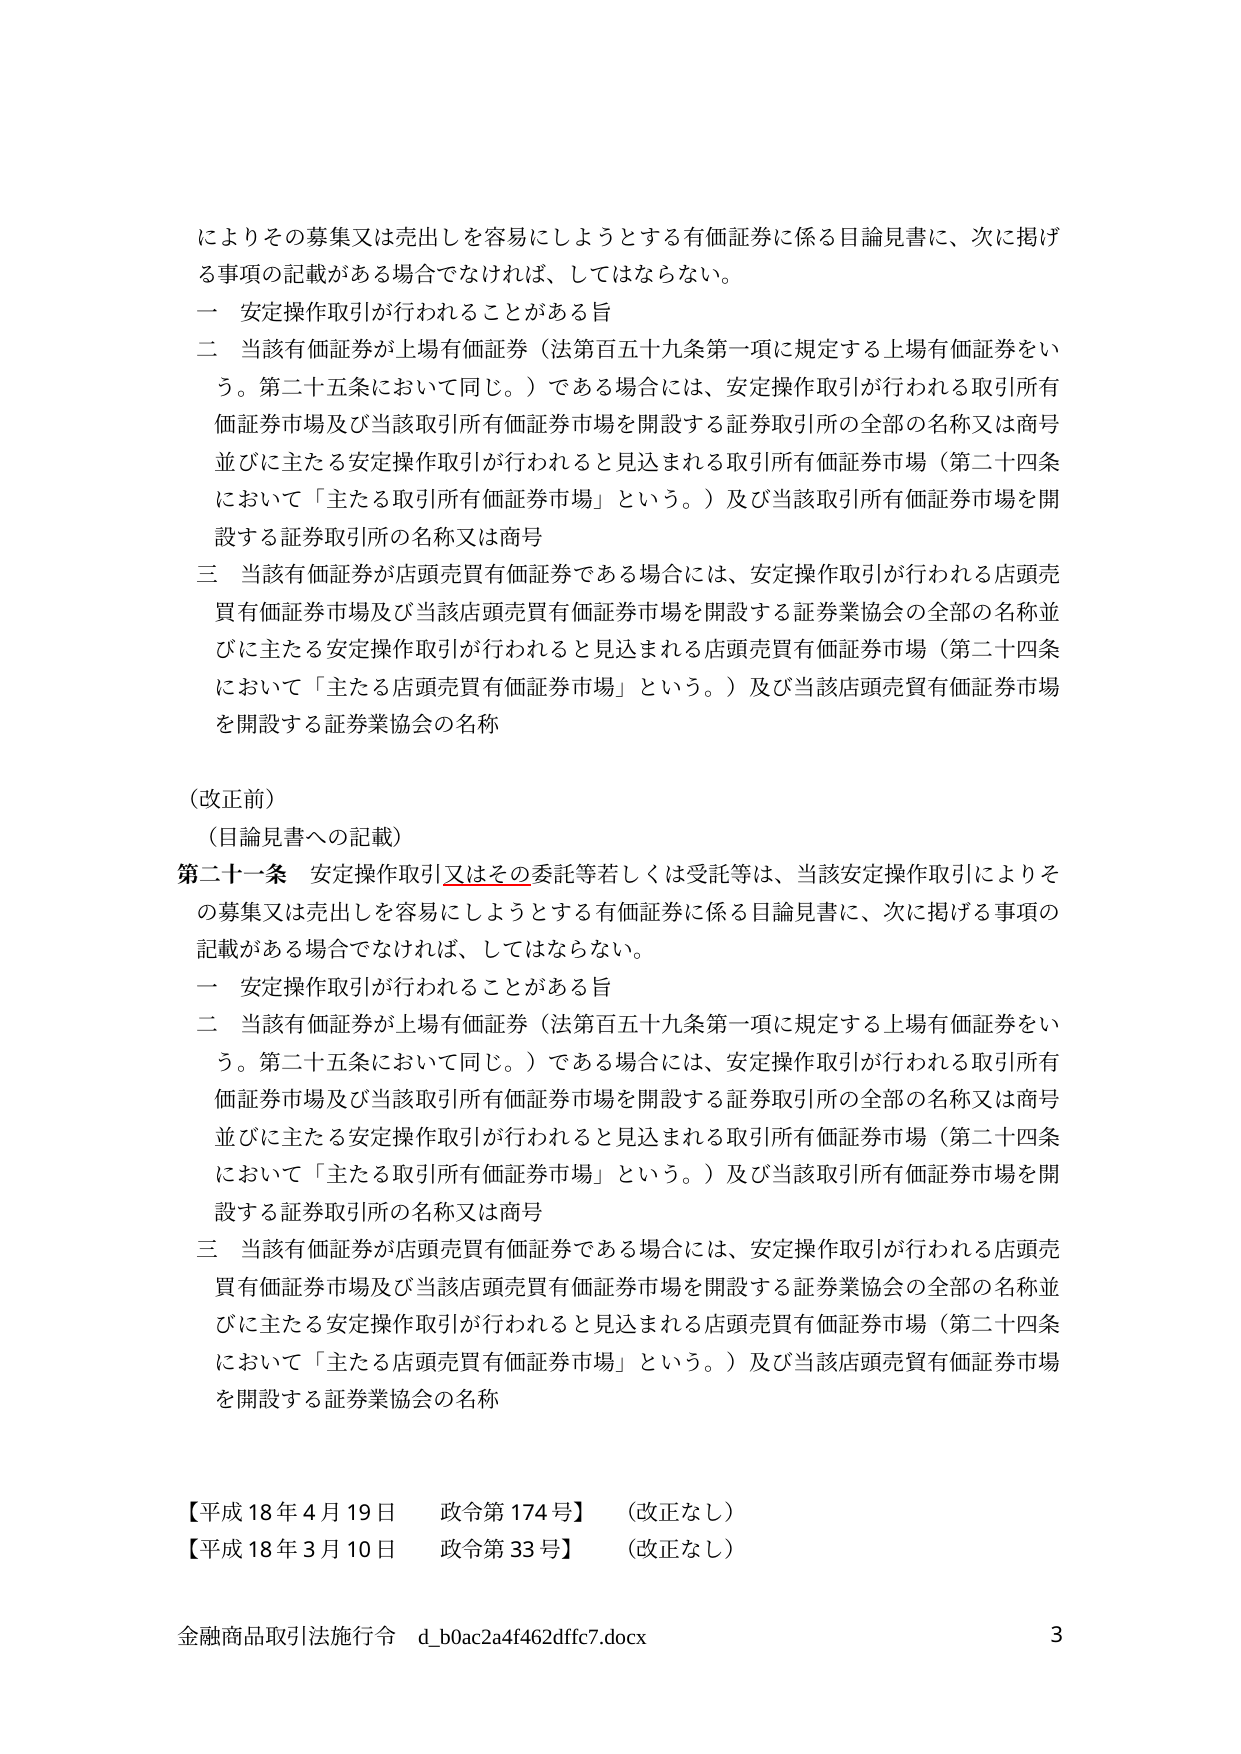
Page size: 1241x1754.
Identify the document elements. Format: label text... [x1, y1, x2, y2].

text 二 当該有価証券が上場有価証券（法第百五十九条第一項に規定する上場有価証券をいう。第二十五条において同じ。）である場合には、安定操作取引が行われる取引所有価証券市場及び当該取引所有価証券市場を開設する証券取引所の全部の名称又は商号並びに主たる安定操作取引が行われると見込まれる取引所有価証券市場（第二十四条において「主たる取引所有価証券市場」という。）及び当該取引所有価証券市場を開設する証券取引所の名称又は商号 [196, 1004, 1063, 1229]
text 三 当該有価証券が店頭売買有価証券である場合には、安定操作取引が行われる店頭売買有価証券市場及び当該店頭売買有価証券市場を開設する証券業協会の全部の名称並びに主たる安定操作取引が行われると見込まれる店頭売買有価証券市場（第二十四条において「主たる店頭売買有価証券市場」という。）及び当該店頭売貿有価証券市場を開設する証券業協会の名称 [196, 554, 1063, 742]
text 三 当該有価証券が店頭売買有価証券である場合には、安定操作取引が行われる店頭売買有価証券市場及び当該店頭売買有価証券市場を開設する証券業協会の全部の名称並びに主たる安定操作取引が行われると見込まれる店頭売買有価証券市場（第二十四条において「主たる店頭売買有価証券市場」という。）及び当該店頭売貿有価証券市場を開設する証券業協会の名称 [196, 1229, 1063, 1417]
text （目論見書への記載） [196, 817, 1063, 854]
text 第二十一条 安定操作取引又はその委託等若しくは受託等は、当該安定操作取引によりその募集又は売出しを容易にしようとする有価証券に係る目論見書に、次に掲げる事項の記載がある場合でなければ、してはならない。 [177, 854, 1063, 967]
text 【平成18年3月10日 政令第33号】 （改正なし） [177, 1529, 1063, 1567]
text 【平成18年4月19日 政令第174号】 （改正なし） [177, 1492, 1063, 1529]
text 一 安定操作取引が行われることがある旨 [196, 292, 1063, 329]
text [177, 217, 1063, 292]
text 二 当該有価証券が上場有価証券（法第百五十九条第一項に規定する上場有価証券をいう。第二十五条において同じ。）である場合には、安定操作取引が行われる取引所有価証券市場及び当該取引所有価証券市場を開設する証券取引所の全部の名称又は商号並びに主たる安定操作取引が行われると見込まれる取引所有価証券市場（第二十四条において「主たる取引所有価証券市場」という。）及び当該取引所有価証券市場を開設する証券取引所の名称又は商号 [196, 329, 1063, 554]
text （改正前） [177, 779, 1063, 817]
text 一 安定操作取引が行われることがある旨 [196, 967, 1063, 1004]
